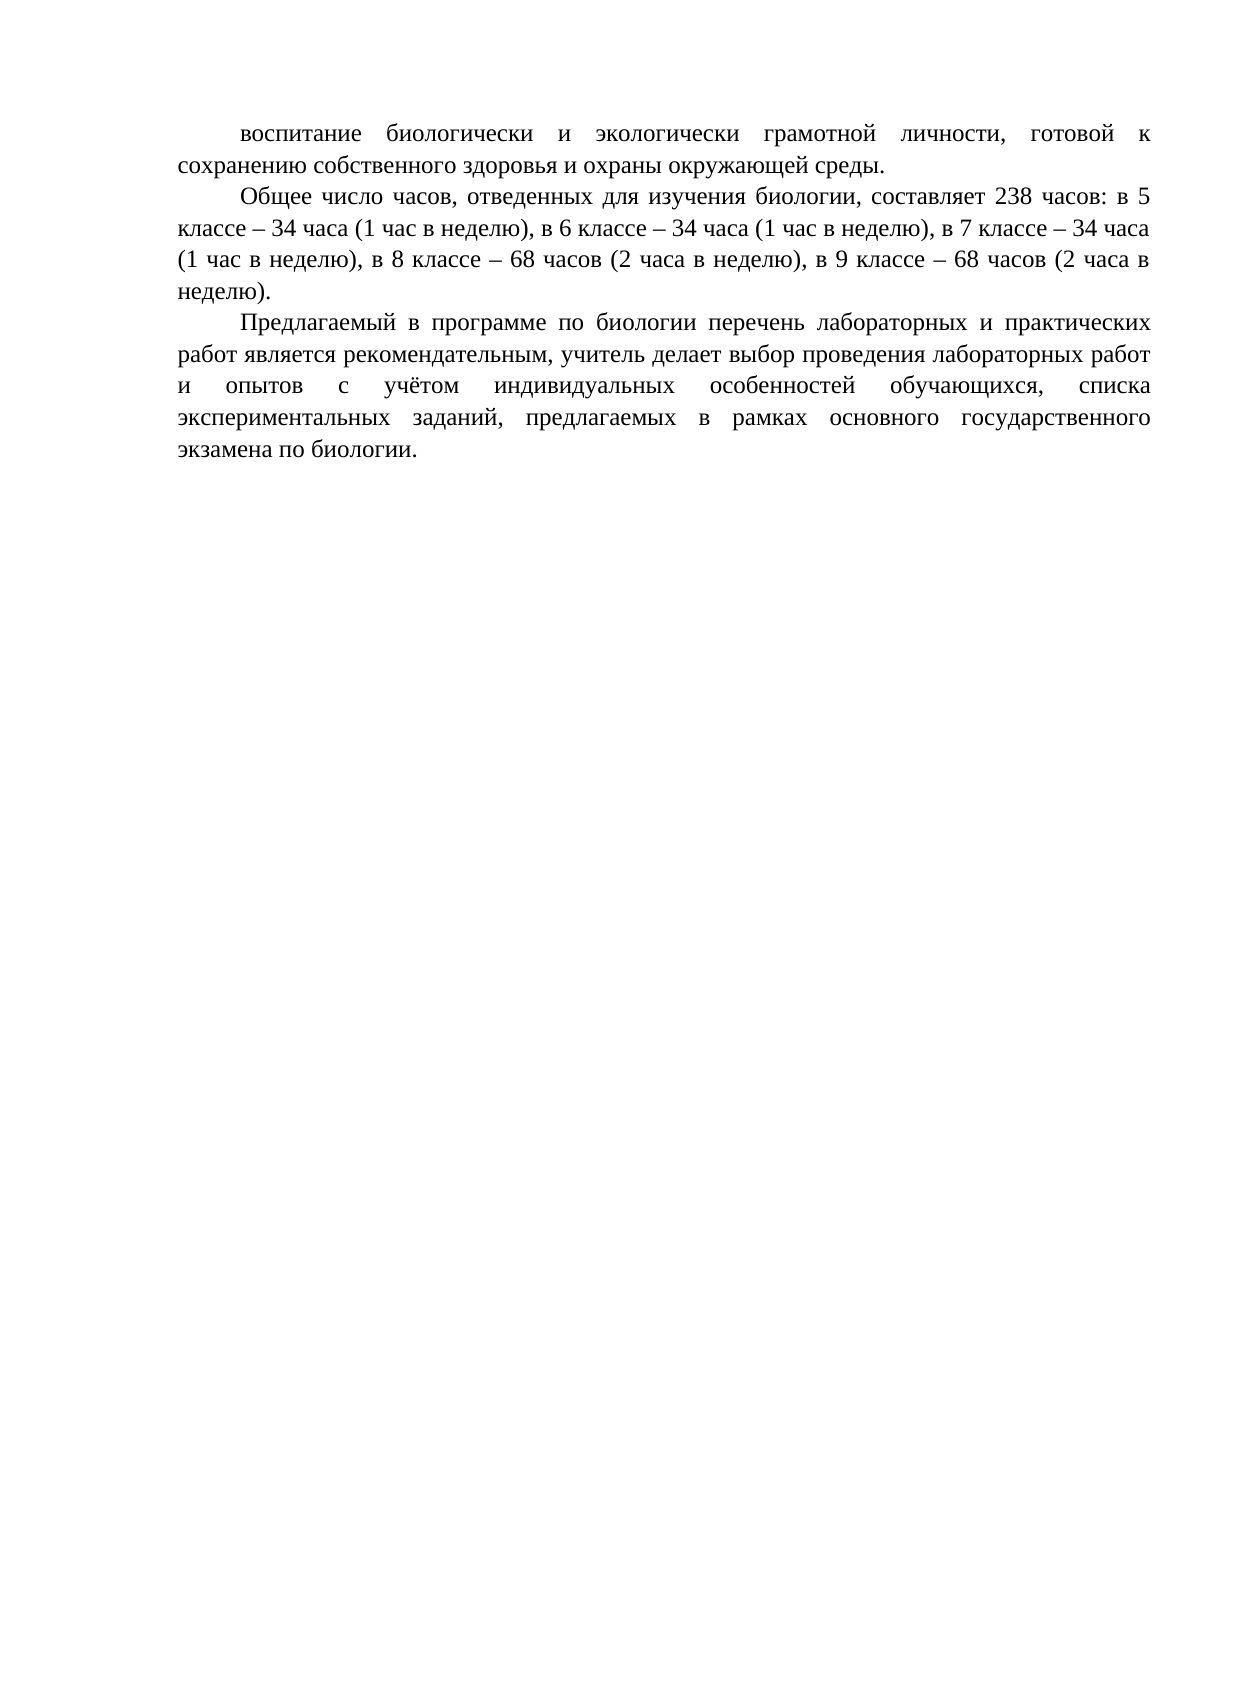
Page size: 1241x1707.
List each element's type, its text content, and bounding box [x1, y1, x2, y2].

text воспитание биологически и экологически грамотной личности, готовой к сохранению собственного здоровья и охраны окружающей среды. [177, 118, 1152, 178]
text Предлагаемый в программе по биологии перечень лабораторных и практических работ является рекомендательным, учитель делает выбор проведения лабораторных работ и опытов с учётом индивидуальных особенностей обучающихся, списка экспериментальных заданий, предлагаемых в рамках основного государственного экзамена по биологии. [177, 307, 1152, 462]
text ‌Общее число часов, отведенных для изучения биологии, составляет 238 часов: в 5 классе – 34 часа (1 час в неделю), в 6 классе – 34 часа (1 час в неделю), в 7 классе – 34 часа (1 час в неделю), в 8 классе – 68 часов (2 часа в неделю), в 9 классе – 68 часов (2 часа в неделю).‌‌ [177, 181, 1152, 305]
